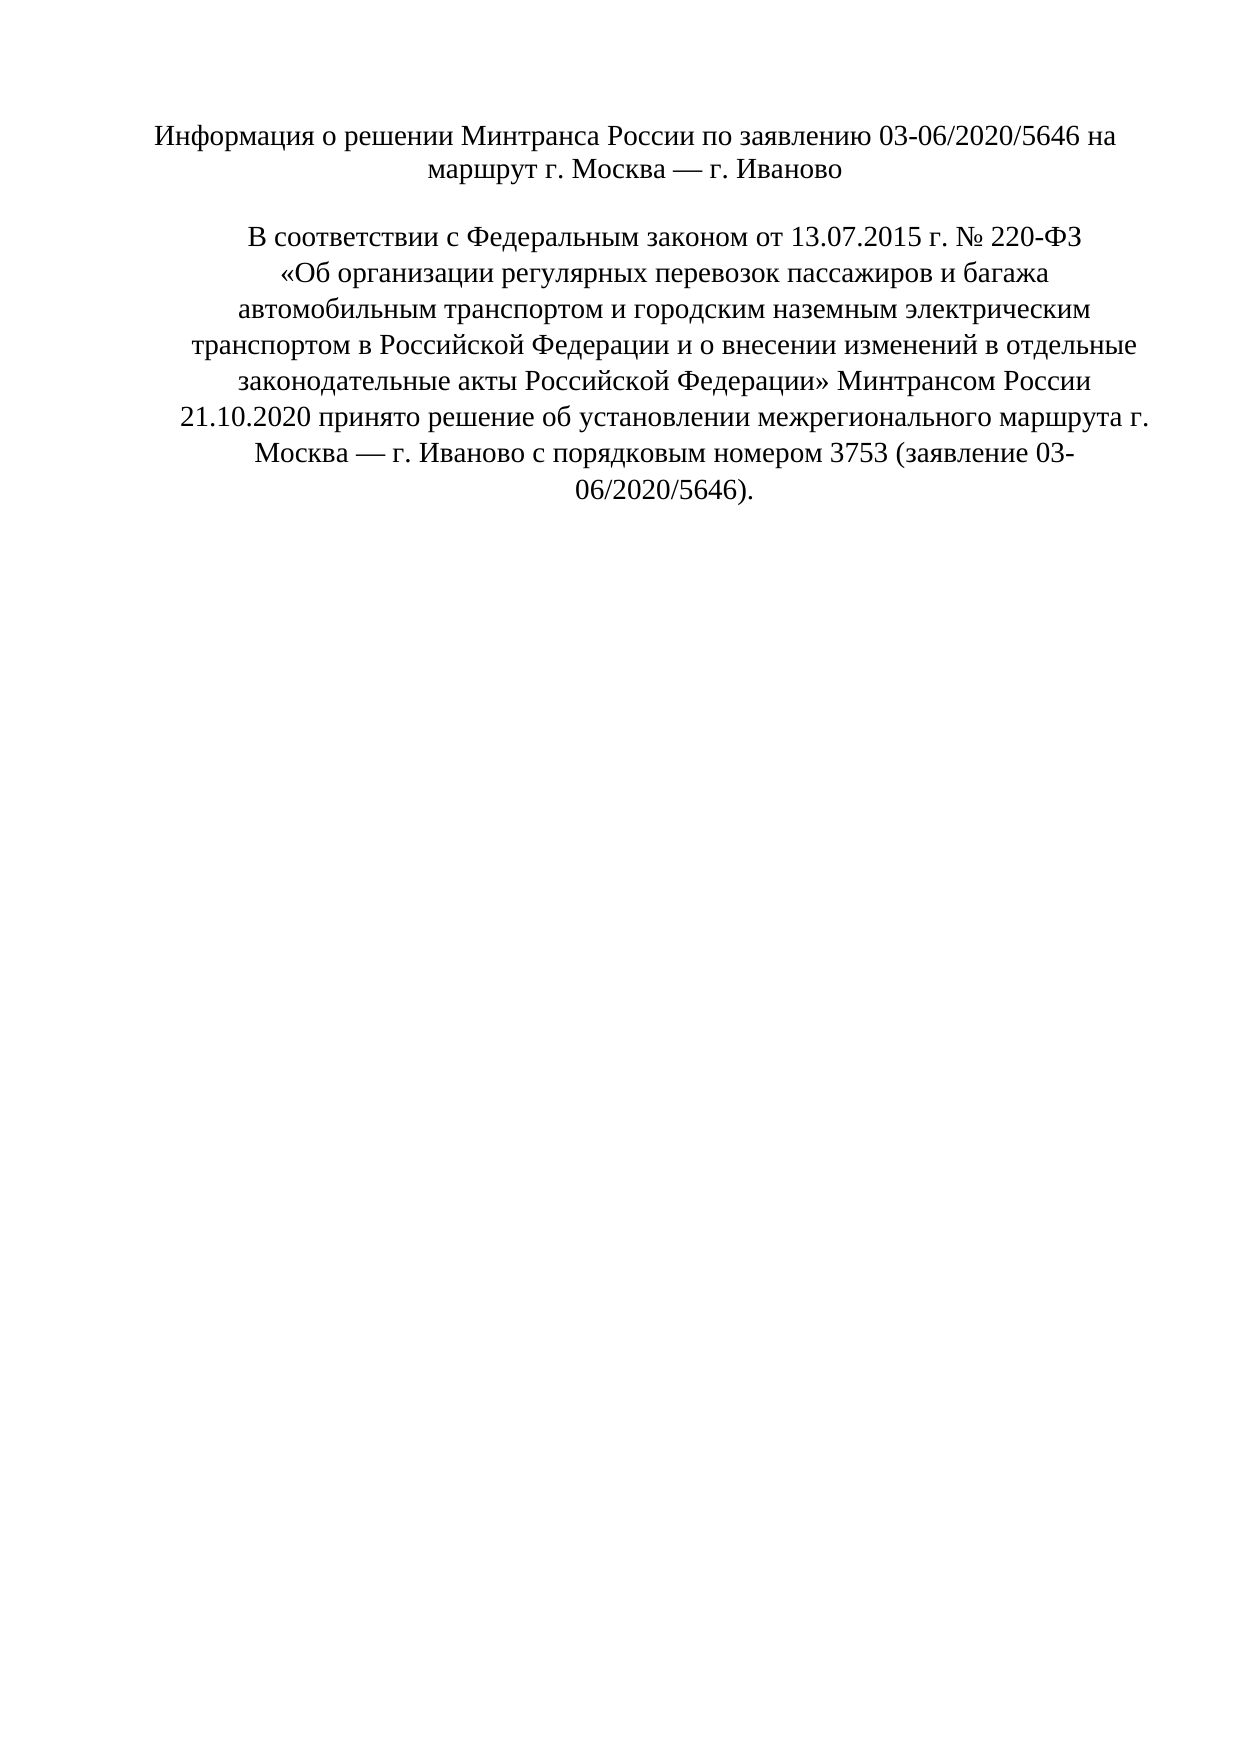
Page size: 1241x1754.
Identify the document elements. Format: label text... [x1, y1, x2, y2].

text В соответствии с Федеральным законом от 13.07.2015 г. № 220-ФЗ «Об организации регулярных перевозок пассажиров и багажа автомобильным транспортом и городским наземным электрическим транспортом в Российской Федерации и о внесении изменений в отдельные законодательные акты Российской Федерации» Минтрансом России 21.10.2020 принято решение об установлении межрегионального маршрута г. Москва — г. Иваново с порядковым номером 3753 (заявление 03-06/2020/5646). [177, 219, 1152, 505]
text Информация о решении Минтранса России по заявлению 03-06/2020/5646 на маршрут г. Москва — г. Иваново [118, 118, 1152, 185]
